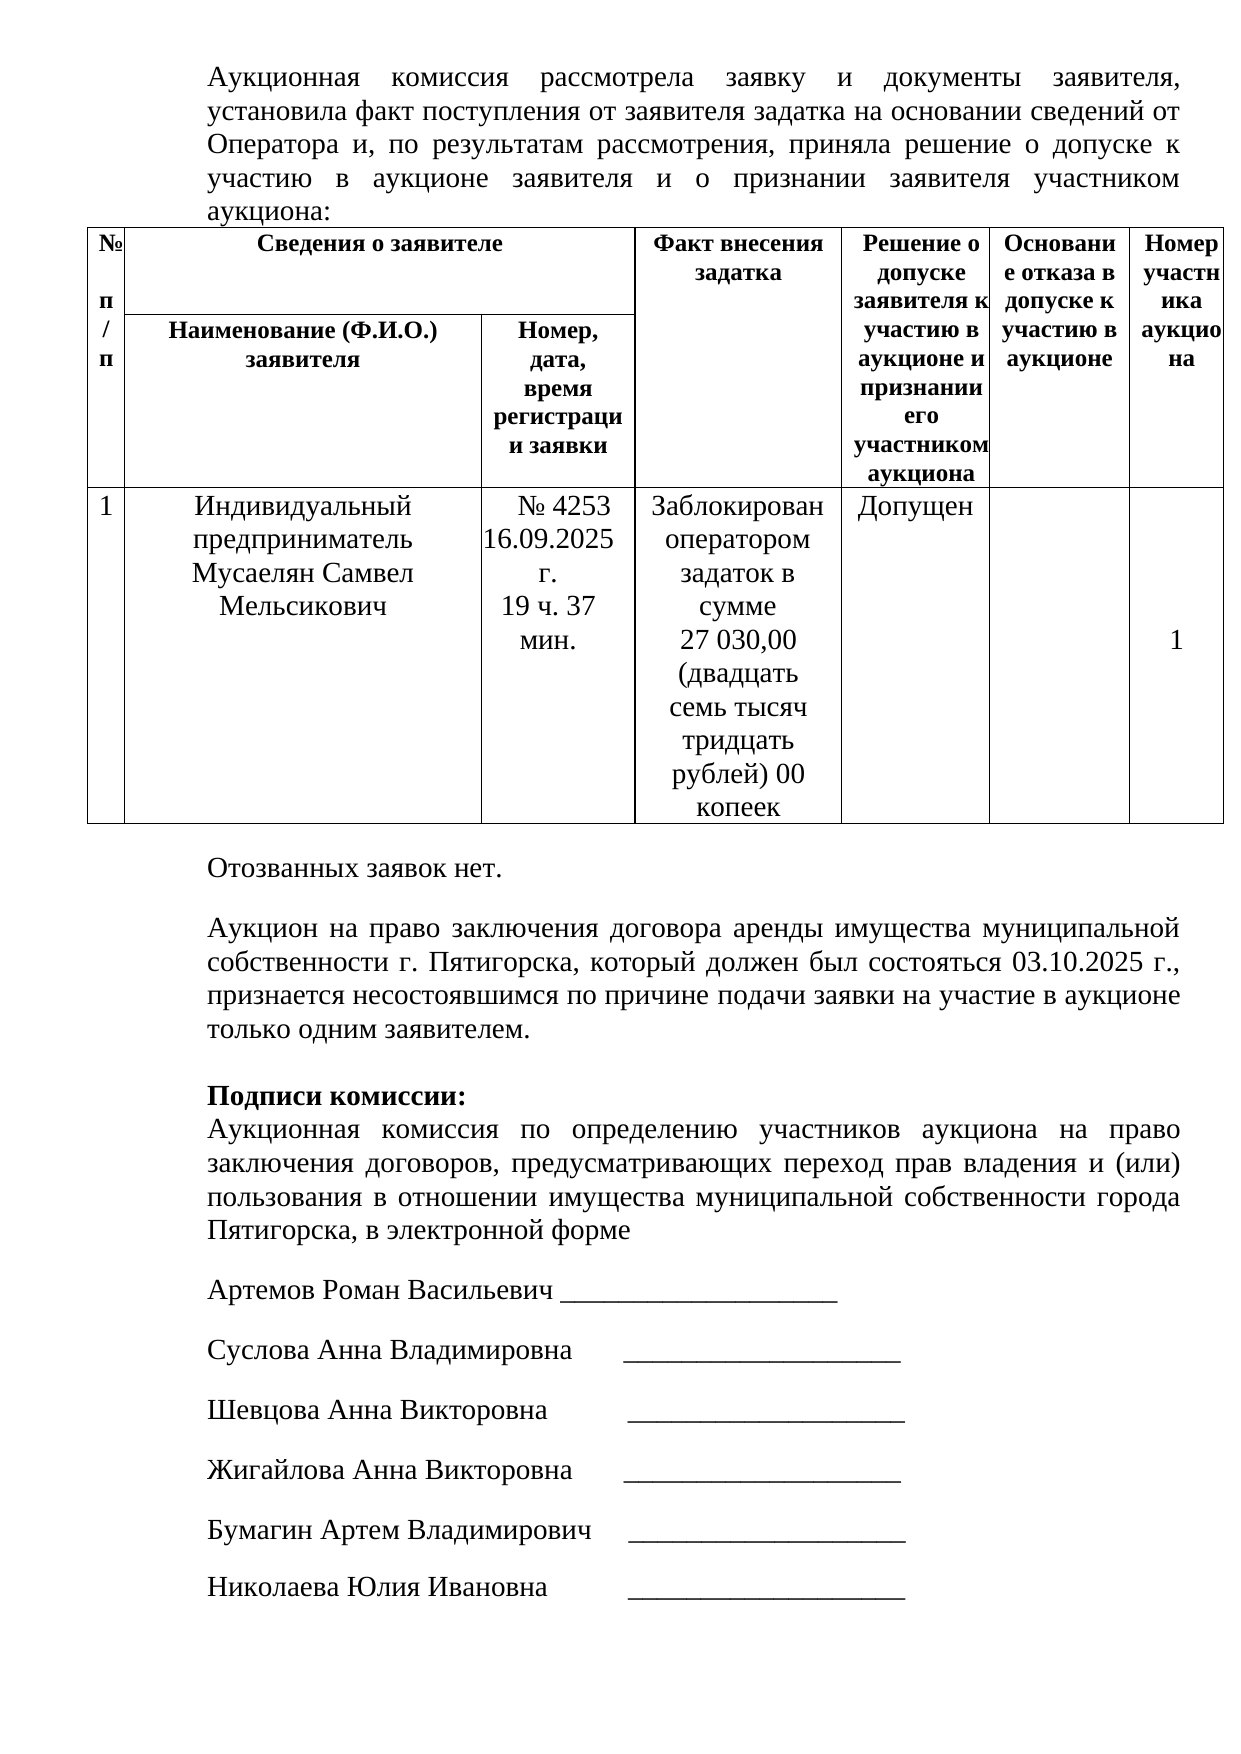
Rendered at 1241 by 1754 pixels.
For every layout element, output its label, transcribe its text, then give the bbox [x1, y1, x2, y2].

text Жигайлова Анна Викторовна ___________________ [207, 1452, 1181, 1485]
table_header Сведения о заявителе [125, 228, 634, 314]
table_cell 1 [88, 488, 124, 823]
text Бумагин Артем Владимирович ___________________ [207, 1512, 1181, 1545]
text Аукционная комиссия по определению участников аукциона на право заключения договоров, предусматривающих переход прав владения и (или) пользования в отношении имущества муниципальной собственности города Пятигорска, в электронной форме [207, 1112, 1181, 1246]
table_header Факт внесения задатка [636, 228, 841, 487]
table_cell № 4253 16.09.2025 г. 19 ч. 37 мин. [482, 488, 634, 823]
table_cell Индивидуальный предприниматель Мусаелян Самвел Мельсикович [125, 488, 481, 823]
text Николаева Юлия Ивановна ___________________ [207, 1569, 1181, 1603]
table_header Решение о допуске заявителя к участию в аукционе и признании его участником аукциона [842, 228, 989, 487]
table_cell Допущен [842, 488, 989, 823]
text Суслова Анна Владимировна ___________________ [207, 1332, 1181, 1366]
table_cell Номер, дата, время регистрации заявки [482, 315, 634, 487]
text Аукцион на право заключения договора аренды имущества муниципальной собственности г. Пятигорска, который должен был состояться 03.10.2025 г., признается несостоявшимся по причине подачи заявки на участие в аукционе только одним заявителем. [207, 910, 1181, 1044]
table_cell 1 [1130, 488, 1223, 823]
table_cell Заблокирован оператором задаток в сумме 27 030,00 (двадцать семь тысяч тридцать рублей) 00 копеек [636, 488, 841, 823]
table_header № п/п [88, 228, 124, 487]
text Шевцова Анна Викторовна ___________________ [207, 1392, 1181, 1426]
table_header Основание отказа в допуске к участию в аукционе [990, 228, 1129, 487]
table_cell [990, 488, 1129, 823]
text Артемов Роман Васильевич ___________________ [207, 1272, 1181, 1306]
text Подписи комиссии: [207, 1078, 1181, 1112]
text Отозванных заявок нет. [207, 851, 1181, 884]
text Аукционная комиссия рассмотрела заявку и документы заявителя, установила факт поступления от заявителя задатка на основании сведений от Оператора и, по результатам рассмотрения, приняла решение о допуске к участию в аукционе заявителя и о признании заявителя участником аукциона: [207, 59, 1181, 227]
table_header Номер участника аукциона [1130, 228, 1223, 487]
table_cell Наименование (Ф.И.О.) заявителя [125, 315, 481, 487]
